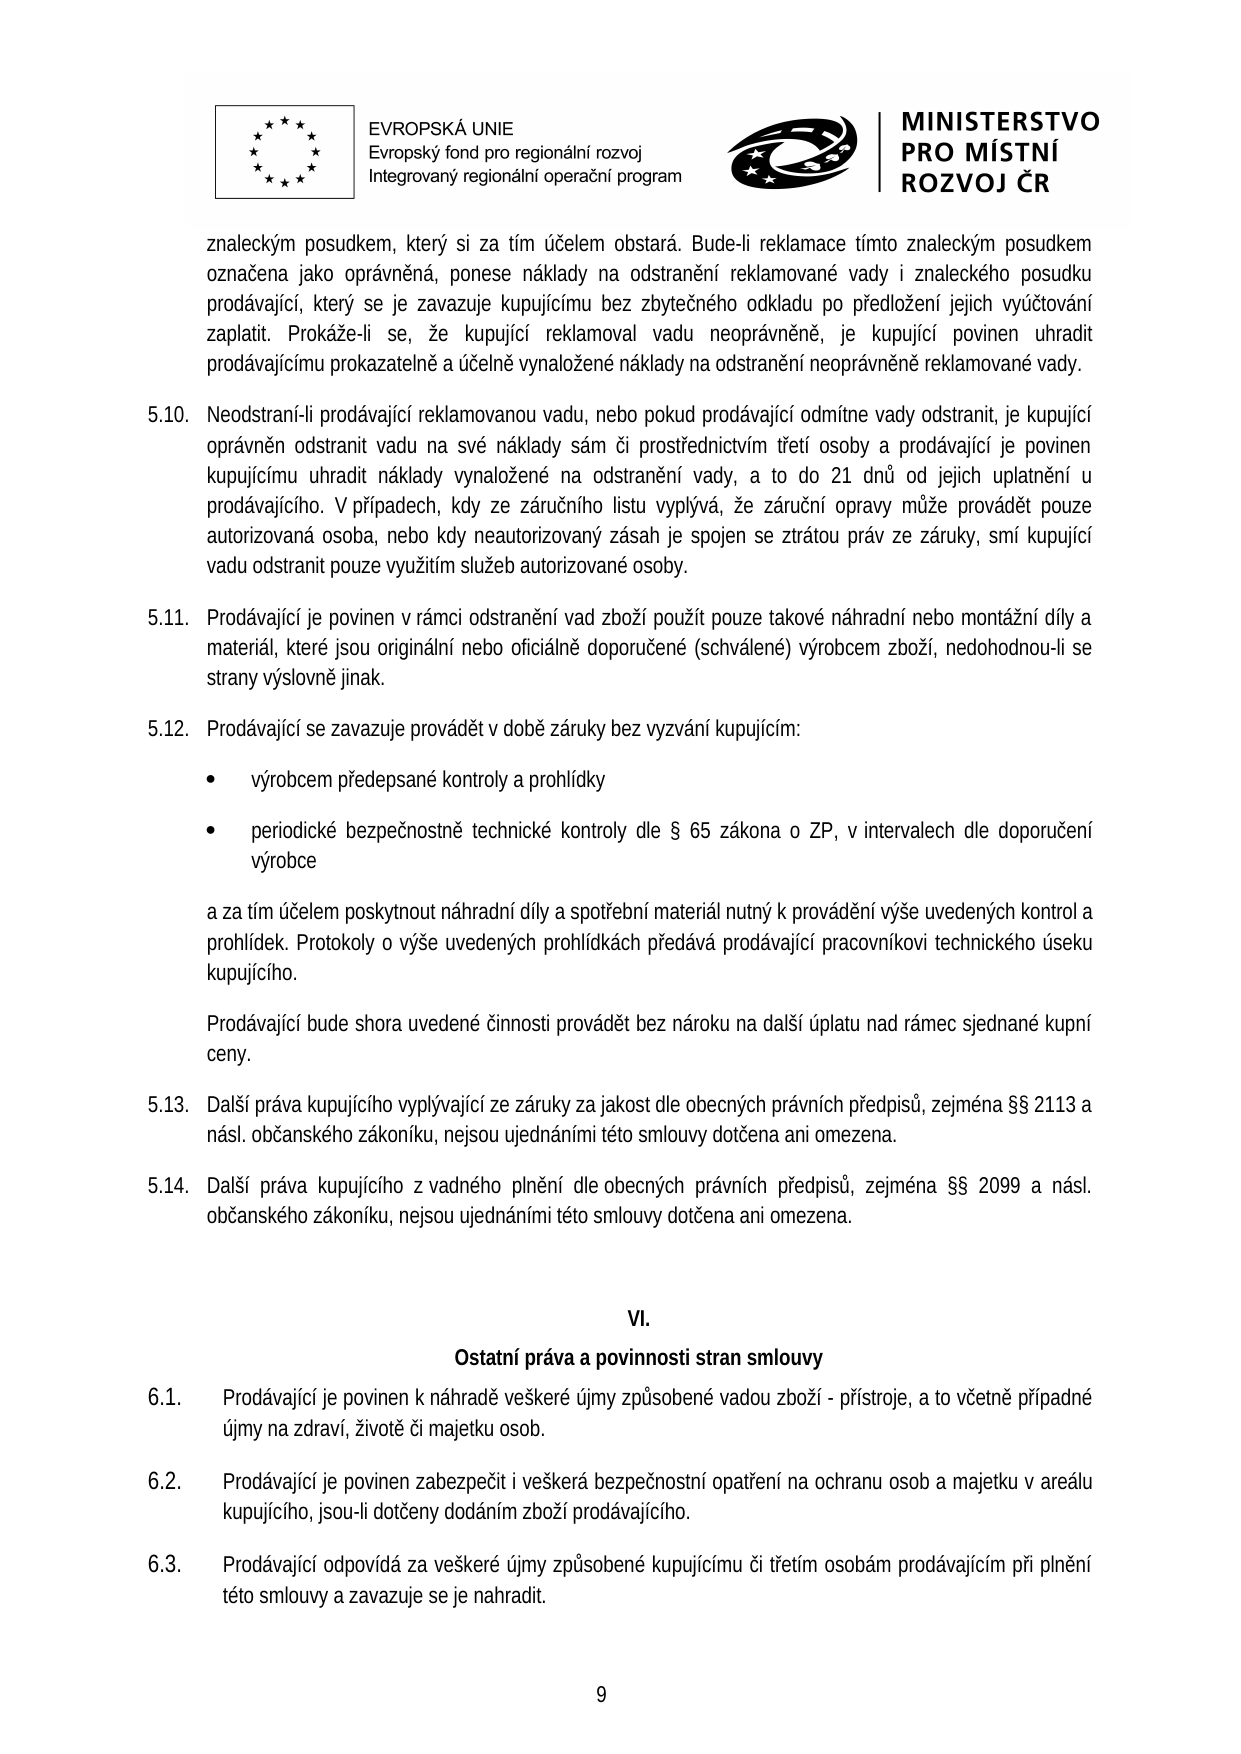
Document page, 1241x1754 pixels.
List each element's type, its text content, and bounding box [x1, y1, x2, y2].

list Další práva kupujícího vyplývající ze záruky za jakost dle obecných právních předpisů, zejména §§ 2113 a násl. občanského zákoníku, nejsou ujednáními této smlouvy dotčena ani omezena. [148, 1091, 1093, 1148]
list periodické bezpečnostně technické kontroly dle § 65 zákona o ZP, v intervalech dle doporučení výrobce [207, 817, 1093, 874]
list Prodávající je povinen v rámci odstranění vad zboží použít pouze takové náhradní nebo montážní díly a materiál, které jsou originální nebo oficiálně doporučené (schválené) výrobcem zboží, nedohodnou-li se strany výslovně jinak. [148, 603, 1093, 690]
text a za tím účelem poskytnout náhradní díly a spotřební materiál nutný k provádění výše uvedených kontrol a prohlídek. Protokoly o výše uvedených prohlídkách předává prodávající pracovníkovi technického úseku kupujícího. [207, 898, 1093, 985]
list Prodávající odpovídá za veškeré újmy způsobené kupujícímu či třetím osobám prodávajícím při plnění této smlouvy a zavazuje se je nahradit. [148, 1549, 1093, 1608]
text VI. [185, 1304, 1093, 1331]
list Další práva kupujícího z vadného plnění dle obecných právních předpisů, zejména §§ 2099 a násl. občanského zákoníku, nejsou ujednáními této smlouvy dotčena ani omezena. [148, 1172, 1093, 1229]
list výrobcem předepsané kontroly a prohlídky [207, 766, 1093, 792]
list Prodávající je povinen zabezpečit i veškerá bezpečnostní opatření na ochranu osob a majetku v areálu kupujícího, jsou-li dotčeny dodáním zboží prodávajícího. [148, 1466, 1093, 1525]
list Neodstraní-li prodávající reklamovanou vadu, nebo pokud prodávající odmítne vady odstranit, je kupující oprávněn odstranit vadu na své náklady sám či prostřednictvím třetí osoby a prodávající je povinen kupujícímu uhradit náklady vynaložené na odstranění vady, a to do 21 dnů od jejich uplatnění u prodávajícího. V případech, kdy ze záručního listu vyplývá, že záruční opravy může provádět pouze autorizovaná osoba, nebo kdy neautorizovaný zásah je spojen se ztrátou práv ze záruky, smí kupující vadu odstranit pouze využitím služeb autorizované osoby. [148, 401, 1093, 579]
text Prodávající bude shora uvedené činnosti provádět bez nároku na další úplatu nad rámec sjednané kupní ceny. [207, 1010, 1093, 1066]
list Prodávající se zavazuje provádět v době záruky bez vyzvání kupujícím: [148, 715, 1093, 741]
subtitle Ostatní práva a povinnosti stran smlouvy [185, 1343, 1093, 1370]
list Prodávající je povinen k náhradě veškeré újmy způsobené vadou zboží - přístroje, a to včetně případné újmy na zdraví, životě či majetku osob. [148, 1382, 1093, 1441]
picture [184, 73, 1130, 230]
